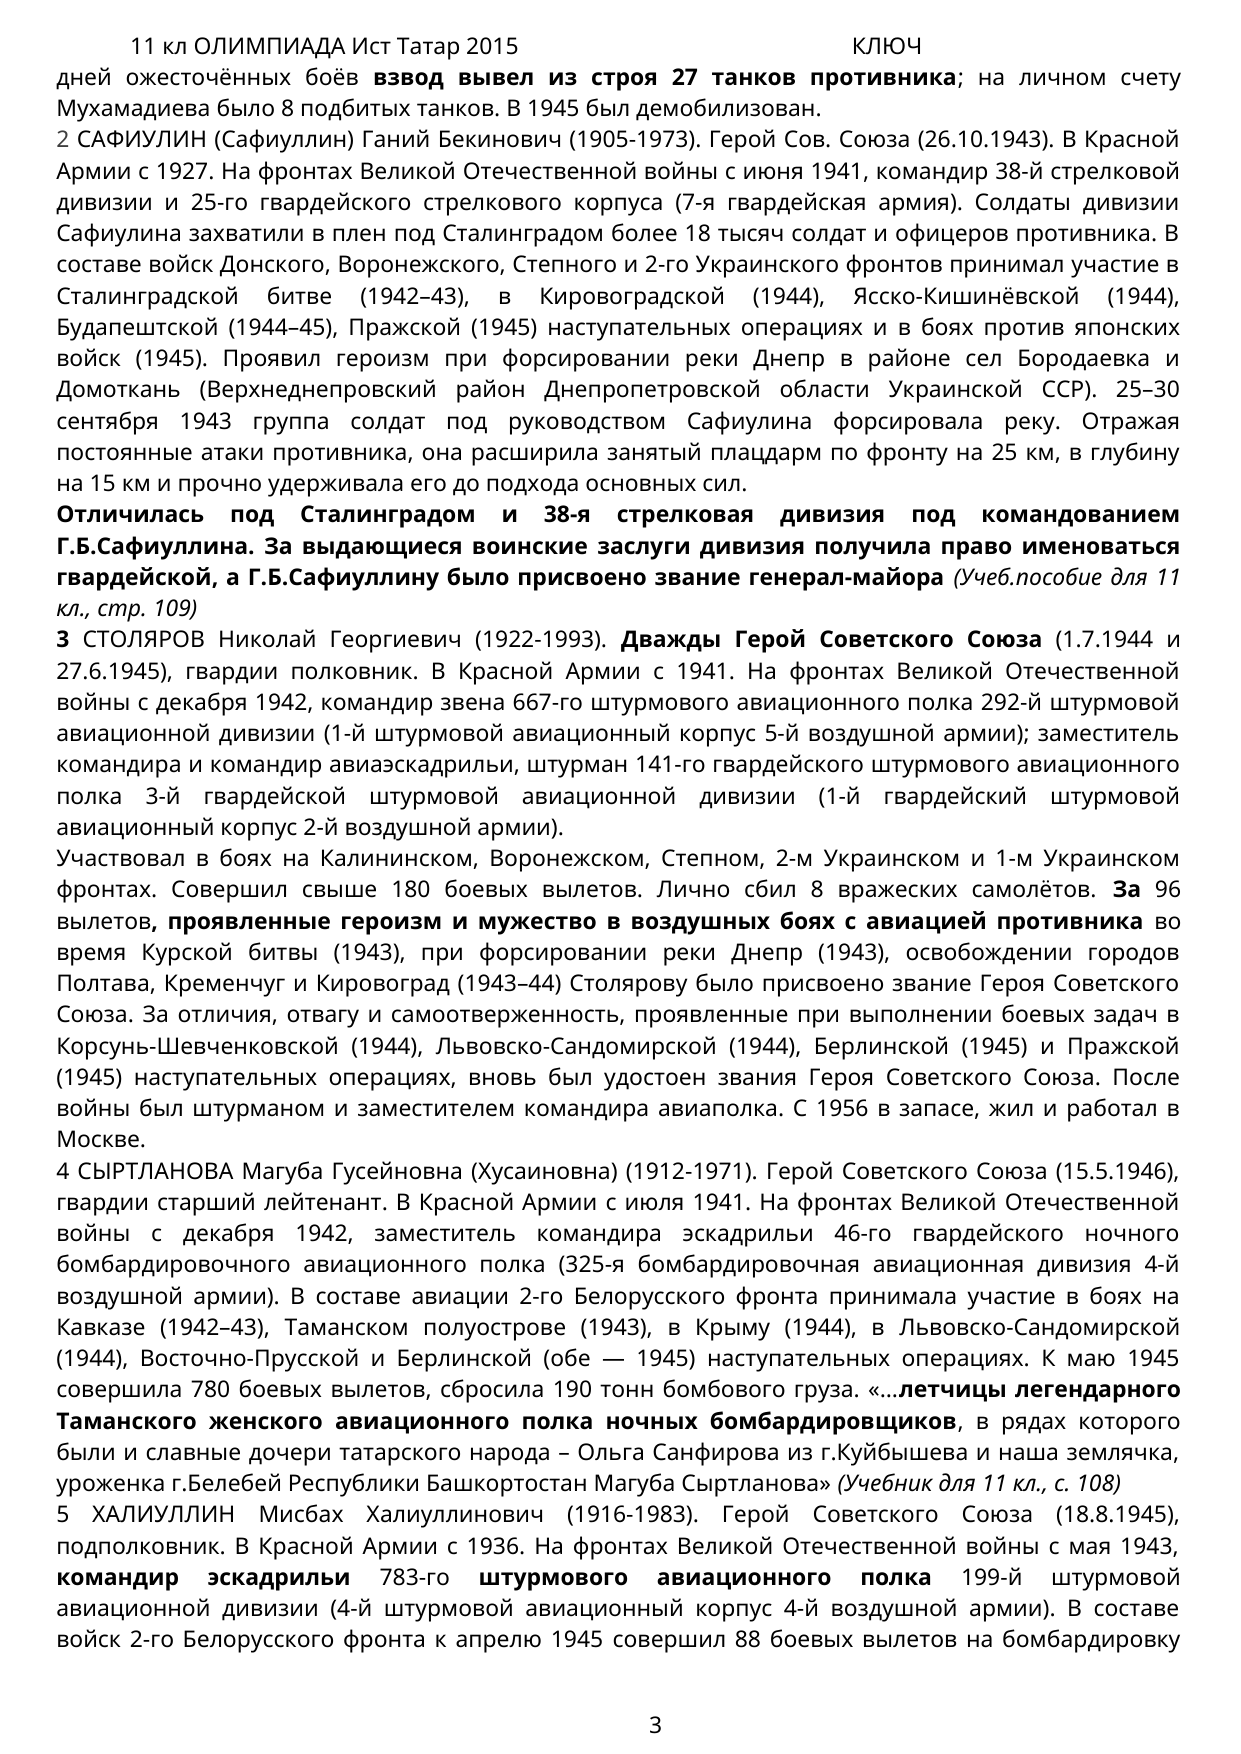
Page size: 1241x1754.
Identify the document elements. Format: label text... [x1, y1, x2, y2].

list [56, 61, 1181, 123]
list Отличилась под Сталинградом и 38-я стрелковая дивизия под командованием Г.Б.Сафиуллина. За выдающиеся воинские заслуги дивизия получила право именоваться гвардейской, а Г.Б.Сафиуллину было присвоено звание генерал-майора (Учеб.пособие для 11 кл., стр. 109) [56, 498, 1181, 623]
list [56, 1498, 1181, 1654]
list Участвовал в боях на Калининском, Воронежском, Степном, 2-м Украинском и 1-м Украинском фронтах. Совершил свыше 180 боевых вылетов. Лично сбил 8 вражеских самолётов. За 96 вылетов, проявленные героизм и мужество в воздушных боях с авиацией противника во время Курской битвы (1943), при форсировании реки Днепр (1943), освобождении городов Полтава, Кременчуг и Кировоград (1943–44) Столярову было присвоено звание Героя Советского Союза. За отличия, отвагу и самоотверженность, проявленные при выполнении боевых задач в Корсунь-Шевченковской (1944), Львовско-Сандомирской (1944), Берлинской (1945) и Пражской (1945) наступательных операциях, вновь был удостоен звания Героя Советского Союза. После войны был штурманом и заместителем командира авиаполка. С 1956 в запасе, жил и работал в Москве. [56, 842, 1181, 1154]
list 3 СТОЛЯРОВ Николай Георгиевич (1922-1993). Дважды Герой Советского Союза (1.7.1944 и 27.6.1945), гвардии полковник. В Красной Армии с 1941. На фронтах Великой Отечественной войны с декабря 1942, командир звена 667-го штурмового авиационного полка 292-й штурмовой авиационной дивизии (1-й штурмовой авиационный корпус 5-й воздушной армии); заместитель командира и командир авиаэскадрильи, штурман 141-го гвардейского штурмового авиационного полка 3-й гвардейской штурмовой авиационной дивизии (1-й гвардейский штурмовой авиационный корпус 2-й воздушной армии). [56, 623, 1181, 842]
list 2 САФИУЛИН (Сафиуллин) Ганий Бекинович (1905-1973). Герой Сов. Союза (26.10.1943). В Красной Армии с 1927. На фронтах Великой Отечественной войны с июня 1941, командир 38-й стрелковой дивизии и 25-го гвардейского стрелкового корпуса (7-я гвардейская армия). Солдаты дивизии Сафиулина захватили в плен под Сталинградом более 18 тысяч солдат и офицеров противника. В составе войск Донского, Воронежского, Степного и 2-го Украинского фронтов принимал участие в Сталинградской битве (1942–43), в Кировоградской (1944), Ясско-Кишинёвской (1944), Будапештской (1944–45), Пражской (1945) наступательных операциях и в боях против японских войск (1945). Проявил героизм при форсировании реки Днепр в районе сел Бородаевка и Домоткань (Верхнеднепровский район Днепропетровской области Украинской ССР). 25–30 сентября 1943 группа солдат под руководством Сафиулина форсировала реку. Отражая постоянные атаки противника, она расширила занятый плацдарм по фронту на 25 км, в глубину на 15 км и прочно удерживала его до подхода основных сил. [56, 123, 1181, 498]
list 4 СЫРТЛАНОВА Магуба Гусейновна (Хусаиновна) (1912-1971). Герой Советского Союза (15.5.1946), гвардии старший лейтенант. В Красной Армии с июля 1941. На фронтах Великой Отечественной войны с декабря 1942, заместитель командира эскадрильи 46-го гвардейского ночного бомбардировочного авиационного полка (325-я бомбардировочная авиационная дивизия 4-й воздушной армии). В составе авиации 2-го Белорусского фронта принимала участие в боях на Кавказе (1942–43), Таманском полуострове (1943), в Крыму (1944), в Львовско-Сандомирской (1944), Восточно-Прусской и Берлинской (обе — 1945) наступательных операциях. К маю 1945 совершила 780 боевых вылетов, сбросила 190 тонн бомбового груза. «…летчицы легендарного Таманского женского авиационного полка ночных бомбардировщиков, в рядах которого были и славные дочери татарского народа – Ольга Санфирова из г.Куйбышева и наша землячка, уроженка г.Белебей Республики Башкортостан Магуба Сыртланова» (Учебник для 11 кл., с. 108) [56, 1154, 1181, 1498]
